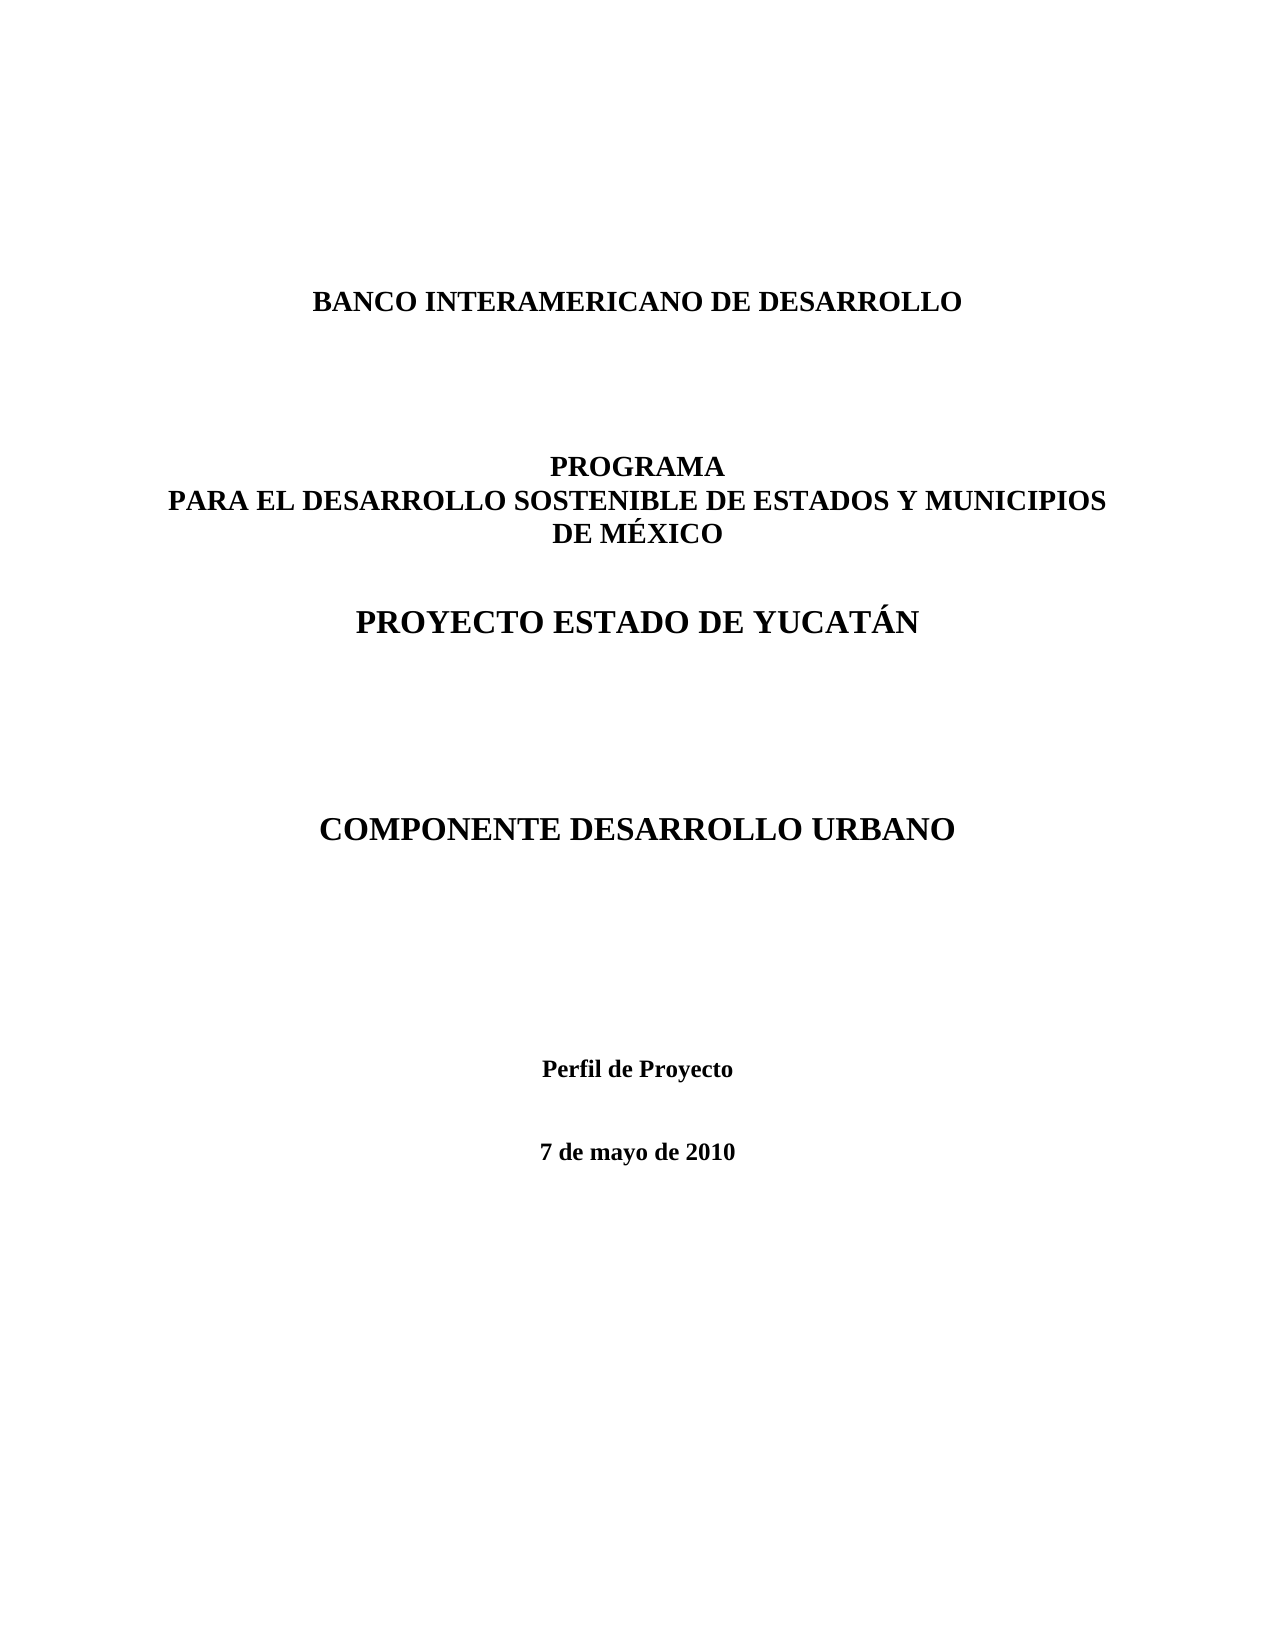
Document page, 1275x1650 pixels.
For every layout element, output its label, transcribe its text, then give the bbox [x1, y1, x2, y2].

text BANCO INTERAMERICANO DE DESARROLLO [150, 284, 1125, 318]
text Perfil de Proyecto [150, 1054, 1125, 1083]
text PROYECTO ESTADO DE YUCATÁN [150, 603, 1125, 641]
text PROGRAMA [150, 449, 1125, 483]
text COMPONENTE DESARROLLO URBANO [150, 809, 1125, 847]
text PARA EL DESARROLLO SOSTENIBLE DE ESTADOS Y MUNICIPIOS DE MÉXICO [150, 483, 1125, 550]
text 7 de mayo de 2010 [150, 1137, 1125, 1165]
